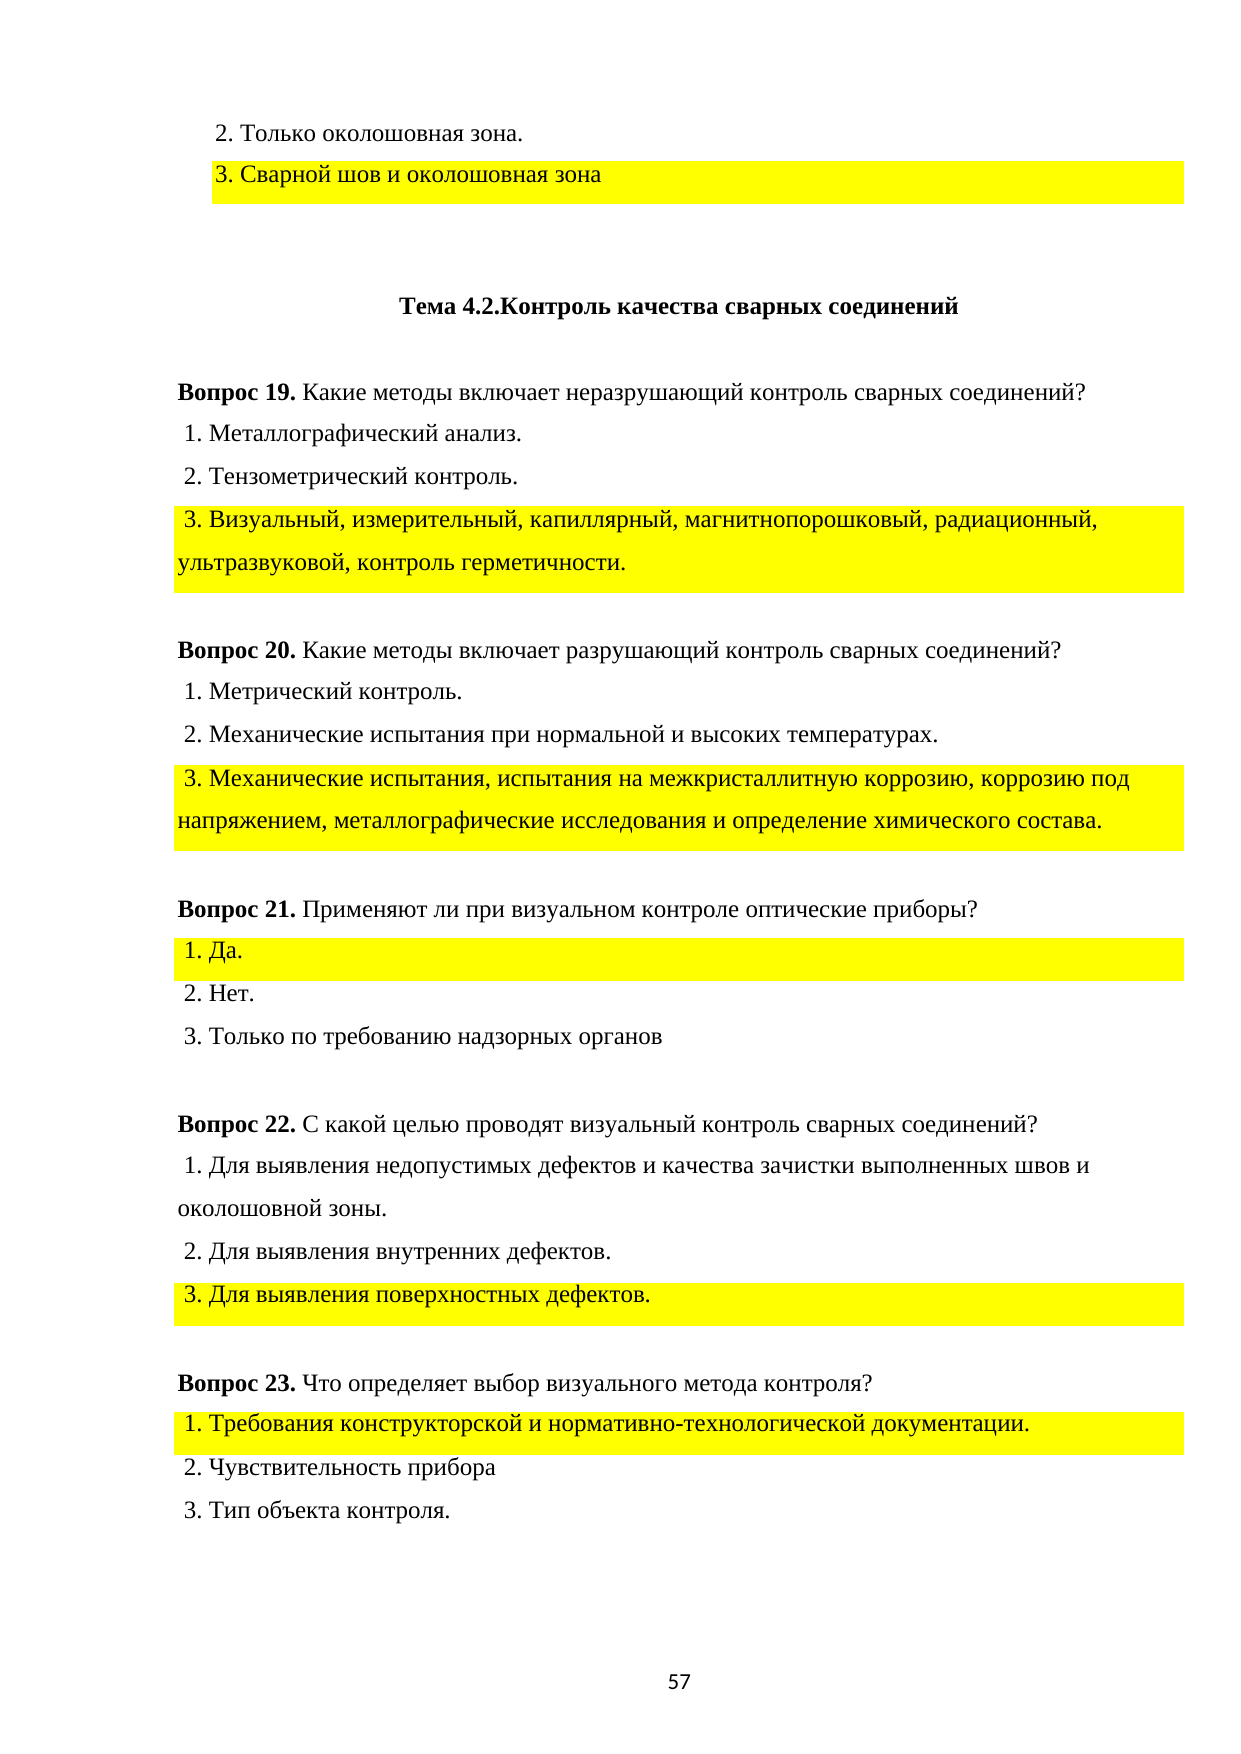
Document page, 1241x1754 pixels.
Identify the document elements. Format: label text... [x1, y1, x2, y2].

text 3. Только по требованию надзорных органов [183, 1010, 1240, 1053]
text 2. Для выявления внутренних дефектов. [183, 1225, 1240, 1268]
text напряжением, металлографические исследования и определение химического состава. [177, 794, 1240, 837]
text 3. Визуальный, измерительный, капиллярный, магнитнопорошковый, радиационный, [183, 493, 1240, 536]
text 1. Требования конструкторской и нормативно-технологической документации. [183, 1398, 1240, 1441]
text 3. Для выявления поверхностных дефектов. [183, 1268, 1240, 1311]
text 2. Нет. [183, 967, 1240, 1010]
text 3. Тип объекта контроля. [183, 1484, 1240, 1527]
text 1. Метрический контроль. [183, 665, 1240, 708]
text Вопрос 23. Что определяет выбоp визуального метода контроля? [177, 1364, 1240, 1398]
text Тема 4.2.Контроль качества сварных соединений [399, 288, 1240, 321]
text 2. Тензометрический контроль. [183, 450, 1240, 493]
text ультразвуковой, контроль герметичности. [177, 536, 1240, 579]
text Вопрос 21. Применяют ли при визуальном контроле оптические приборы? [177, 890, 1240, 924]
text Вопрос 20. Какие методы включает разрушающий контроль сварных соединений? [177, 632, 1240, 665]
text Вопрос 19. Какие методы включает неразрушающий контроль сварных соединений? [177, 373, 1240, 407]
text 1. Металлографический анализ. [183, 407, 1240, 450]
text Вопрос 22. С какой целью проводят визуальный контроль сварных соединений? [177, 1106, 1240, 1139]
text 3. Механические испытания, испытания на межкристаллитную коррозию, коррозию под [183, 751, 1240, 794]
text 57 [667, 1666, 1240, 1695]
text 2. Механические испытания при нормальной и высоких температурах. [183, 708, 1240, 751]
text 2. Только околошовная зона. [215, 116, 1240, 148]
text околошовной зоны. [177, 1182, 1240, 1225]
text 2. Чувствительность прибора [183, 1441, 1240, 1484]
text 1. Да. [183, 924, 1240, 967]
text 1. Для выявления недопустимых дефектов и качества зачистки выполненных швов и [183, 1139, 1240, 1182]
text 3. Сварной шов и околошовная зона [215, 148, 1240, 192]
